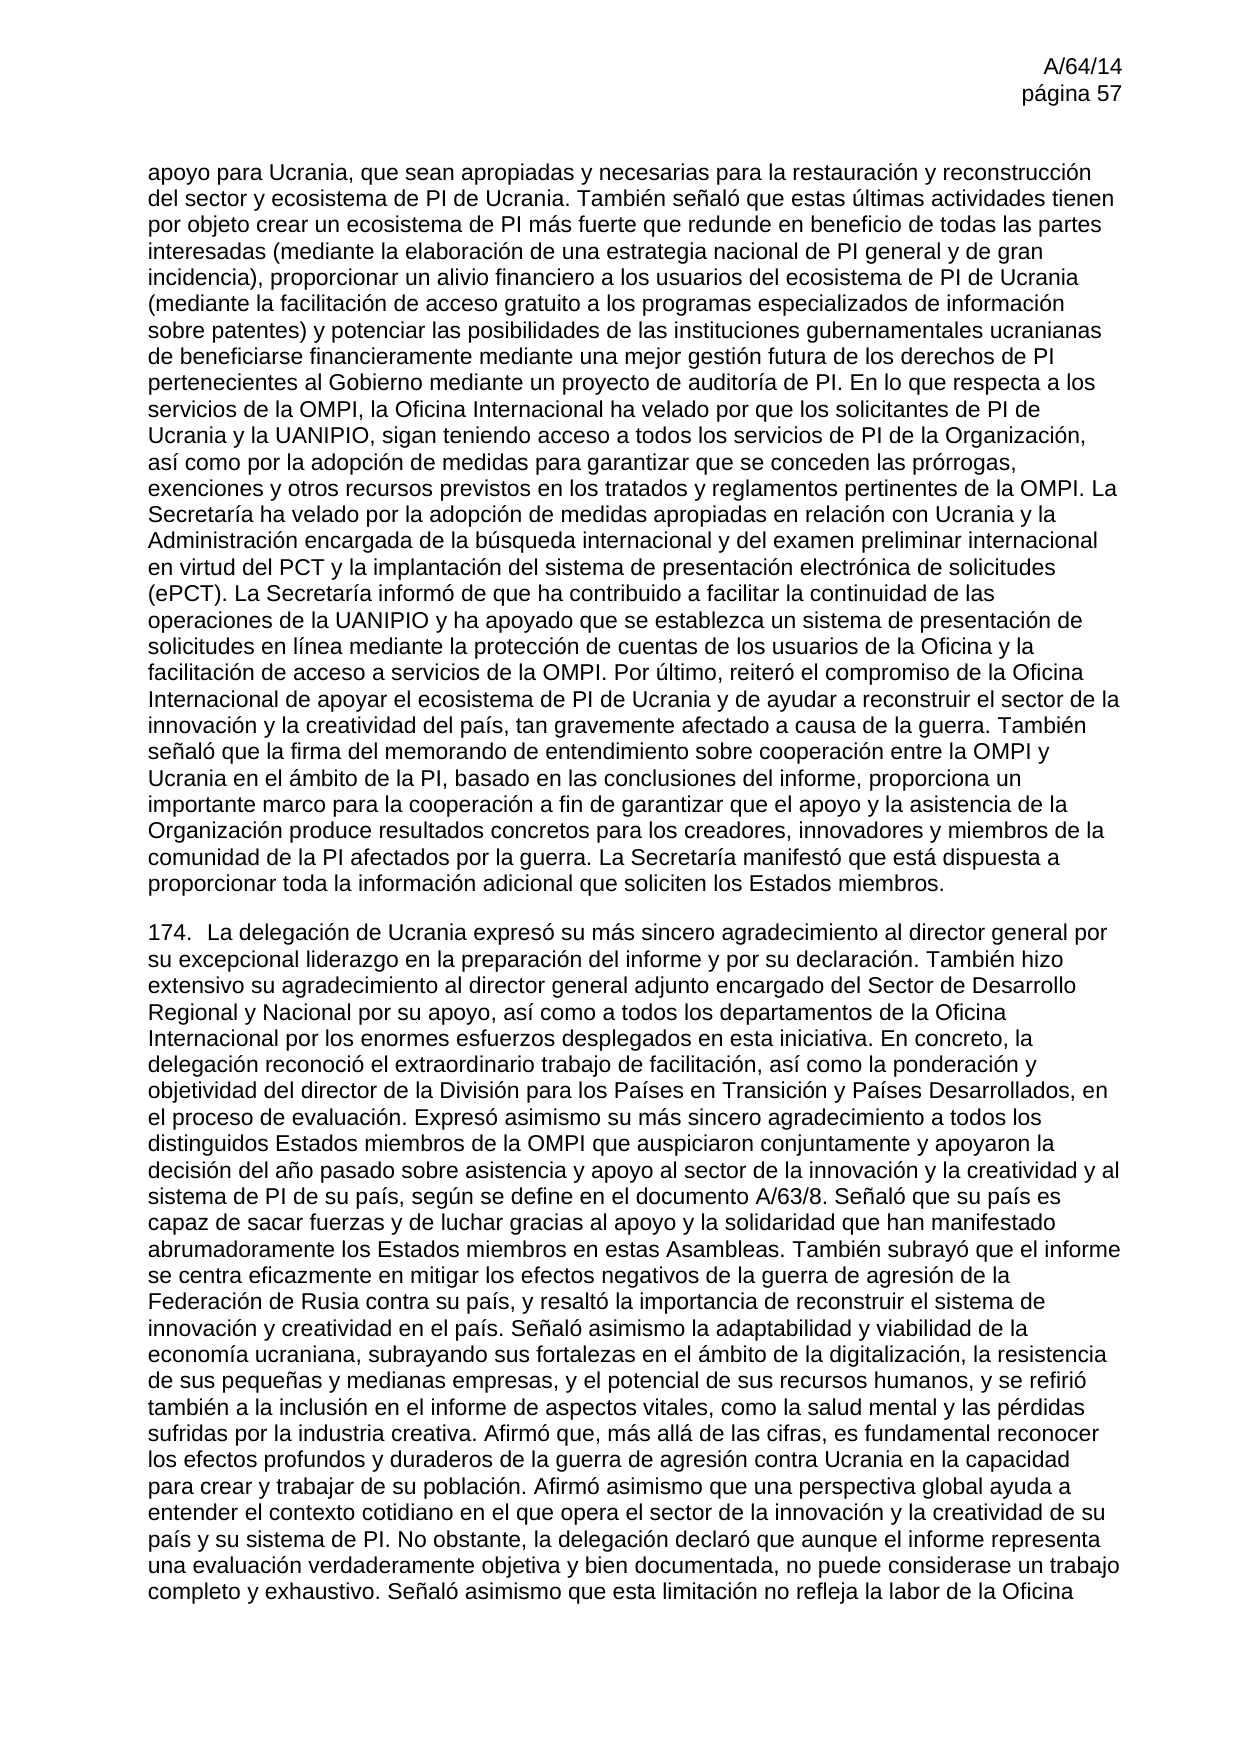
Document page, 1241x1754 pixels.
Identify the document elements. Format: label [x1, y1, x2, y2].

text [148, 919, 1122, 1604]
text [148, 158, 1122, 896]
